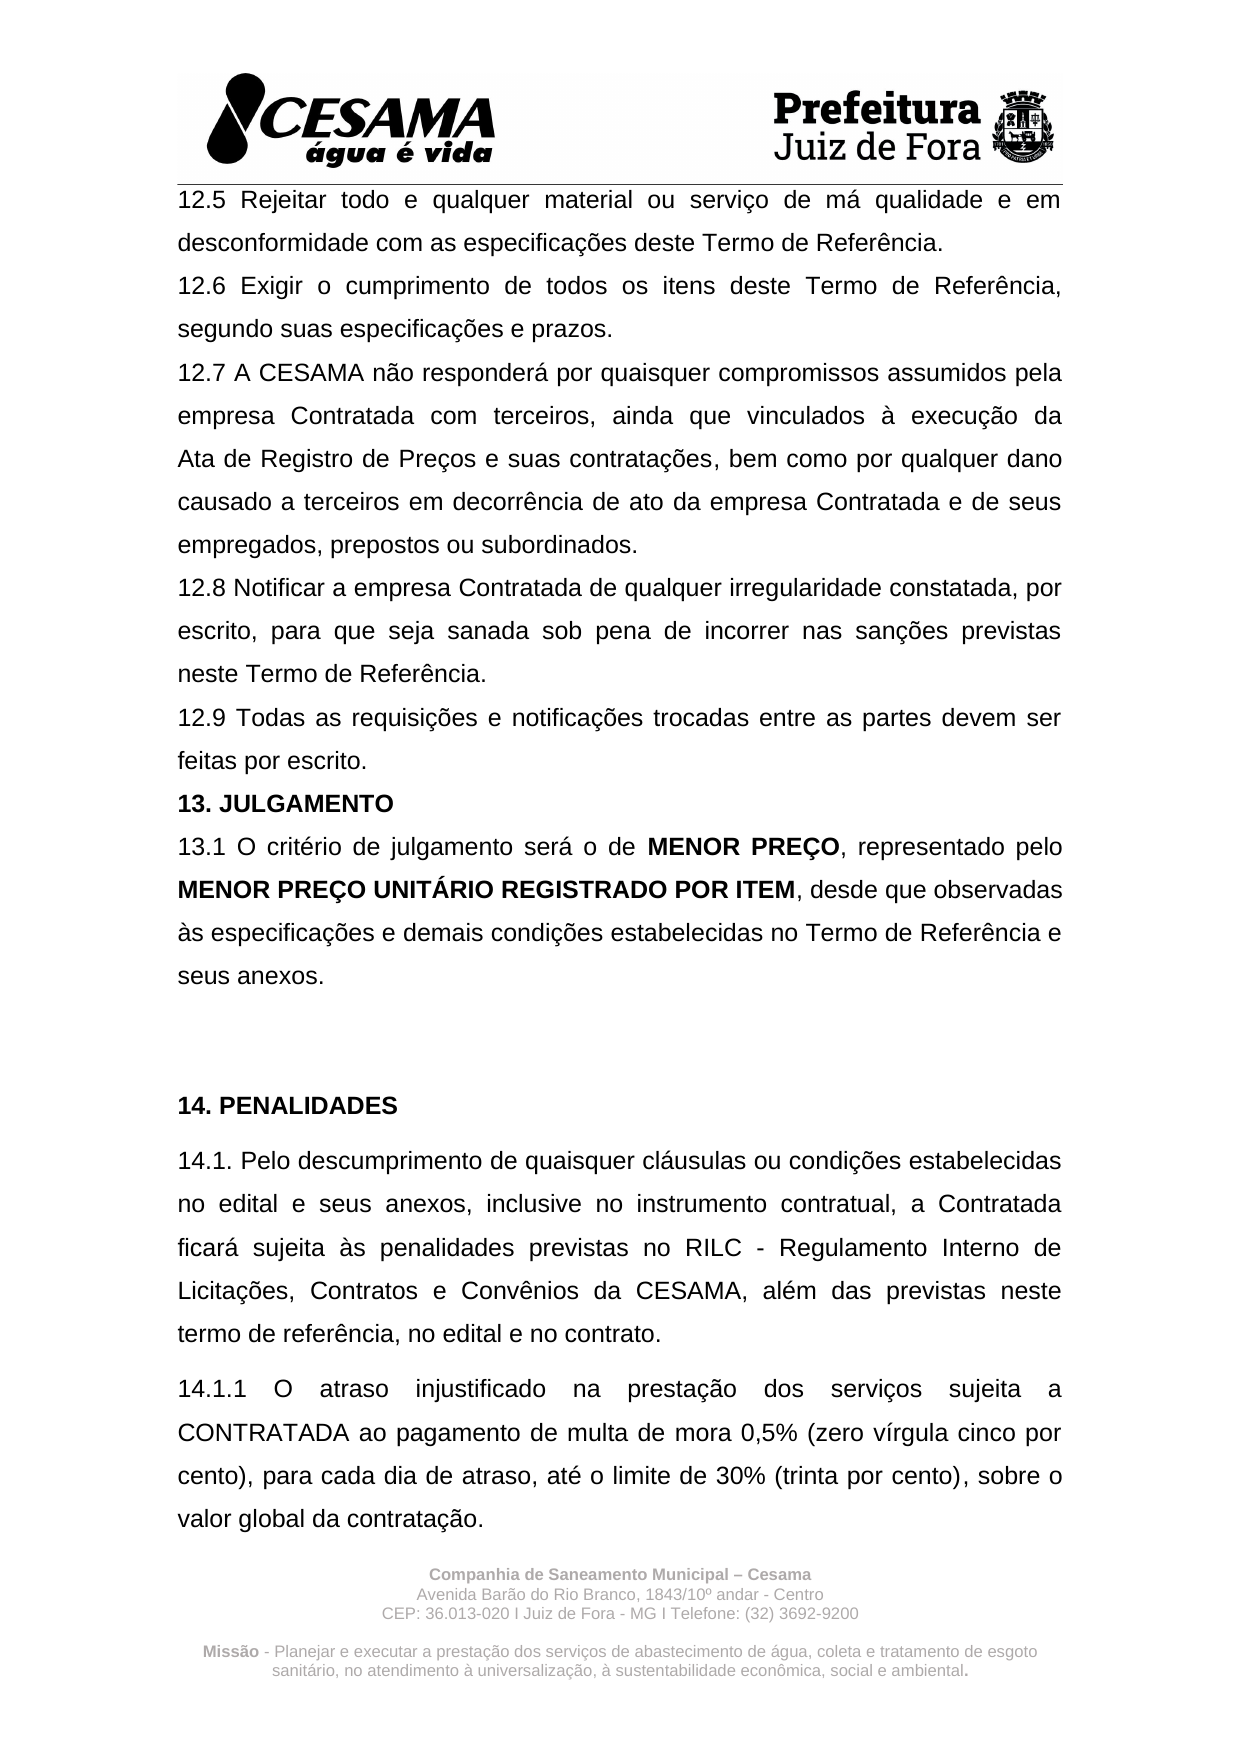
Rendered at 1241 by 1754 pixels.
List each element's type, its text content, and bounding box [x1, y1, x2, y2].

picture [177, 73, 1063, 185]
text 12.9 Todas as requisições e notificações trocadas entre as partes devem ser feitas por escrito. [177, 702, 1063, 774]
text 13. JULGAMENTO [177, 789, 1063, 817]
text 14.1. Pelo descumprimento de quaisquer cláusulas ou condições estabelecidas no edital e seus anexos, inclusive no instrumento contratual, a Contratada ficará sujeita às penalidades previstas no RILC - Regulamento Interno de Licitações, Contratos e Convênios da CESAMA, além das previstas neste termo de referência, no edital e no contrato. [177, 1146, 1063, 1347]
text 12.6 Exigir o cumprimento de todos os itens deste Termo de Referência, segundo suas especificações e prazos. [177, 271, 1063, 343]
text 14.1.1 O atraso injustificado na prestação dos serviços sujeita a CONTRATADA ao pagamento de multa de mora 0,5% (zero vírgula cinco por cento), para cada dia de atraso, até o limite de 30% (trinta por cento), sobre o valor global da contratação. [177, 1374, 1063, 1532]
text 12.8 Notificar a empresa Contratada de qualquer irregularidade constatada, por escrito, para que seja sanada sob pena de incorrer nas sanções previstas neste Termo de Referência. [177, 573, 1063, 688]
text 12.5 Rejeitar todo e qualquer material ou serviço de má qualidade e em desconformidade com as especificações deste Termo de Referência. [177, 185, 1063, 257]
text 14. PENALIDADES [177, 1091, 1063, 1119]
text 13.1 O critério de julgamento será o de MENOR PREÇO, representado pelo MENOR PREÇO UNITÁRIO REGISTRADO POR ITEM, desde que observadas às especificações e demais condições estabelecidas no Termo de Referência e seus anexos. [177, 832, 1063, 990]
text 12.7 A CESAMA não responderá por quaisquer compromissos assumidos pela empresa Contratada com terceiros, ainda que vinculados à execução da Ata de Registro de Preços e suas contratações, bem como por qualquer dano causado a terceiros em decorrência de ato da empresa Contratada e de seus empregados, prepostos ou subordinados. [177, 357, 1063, 559]
